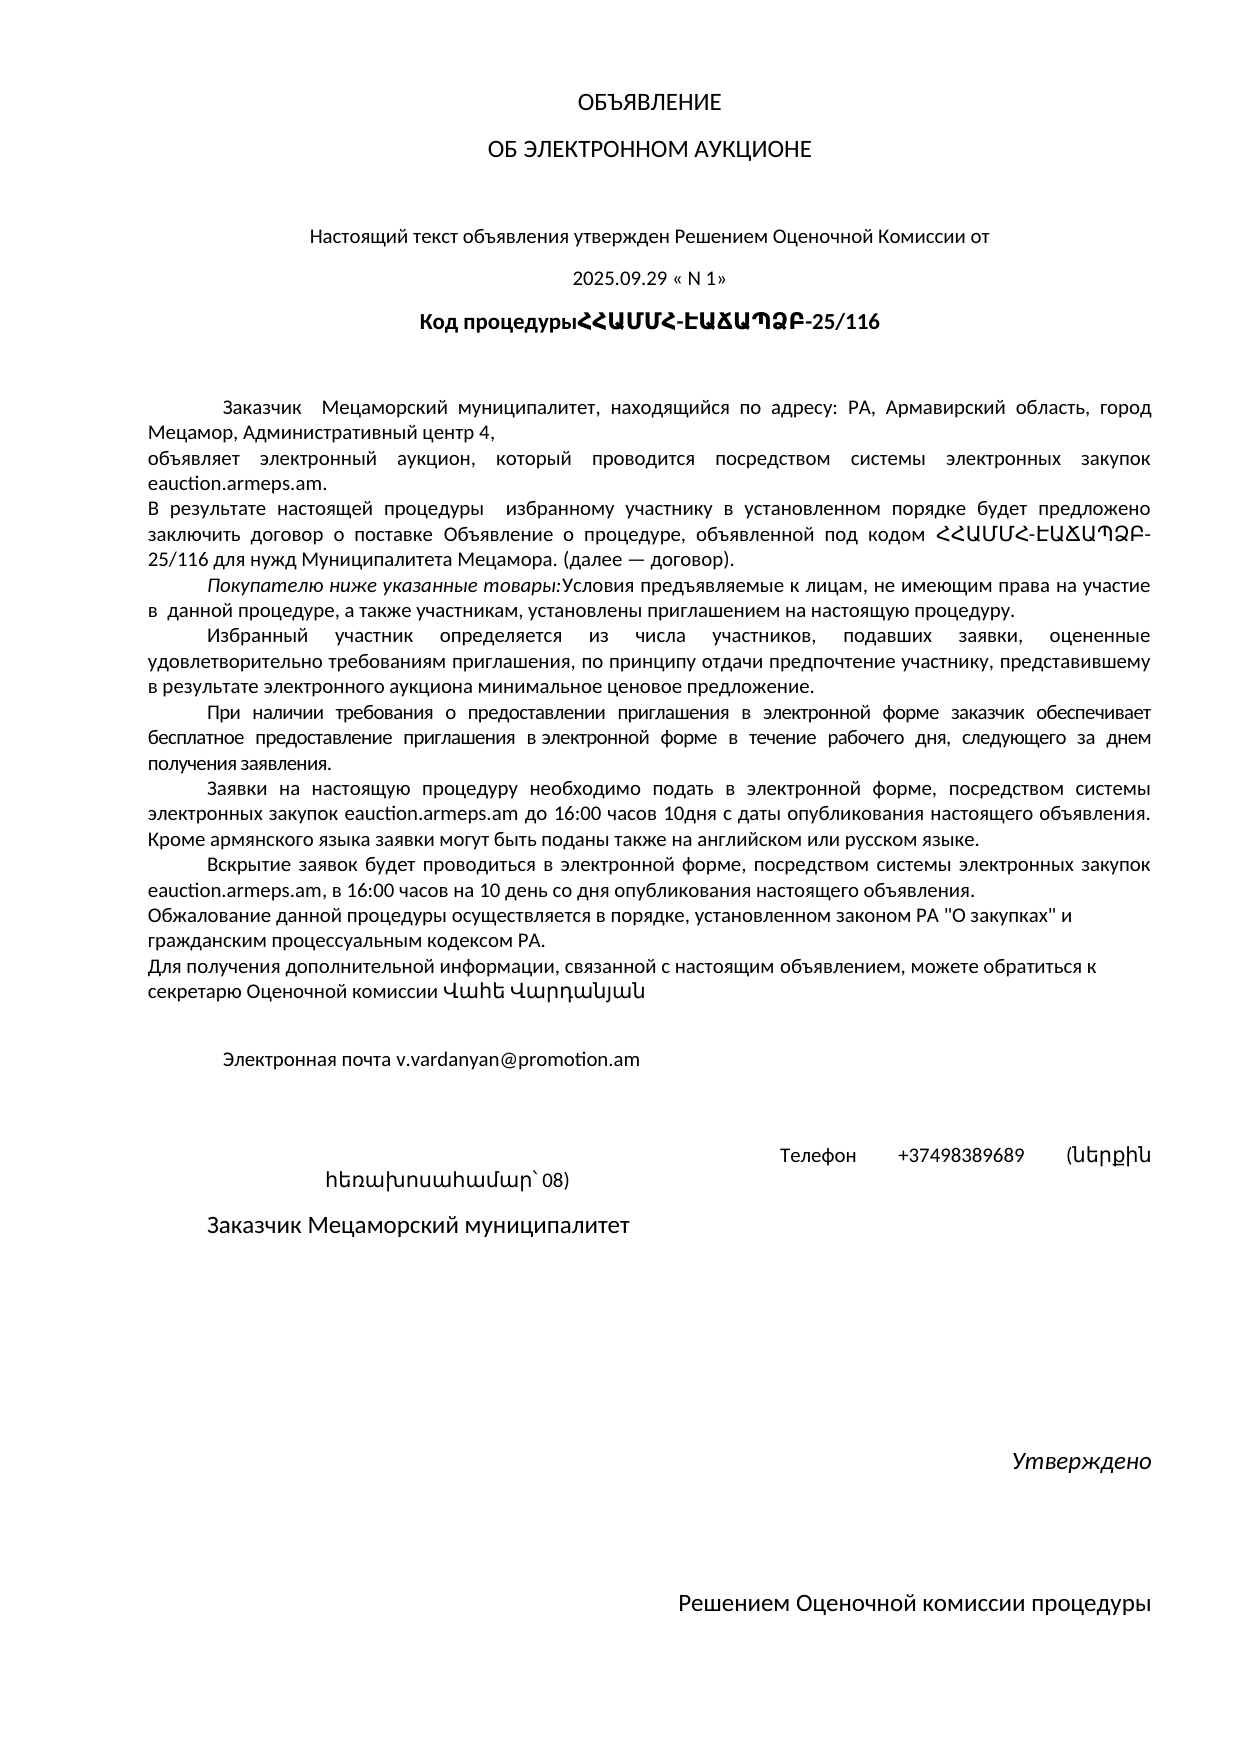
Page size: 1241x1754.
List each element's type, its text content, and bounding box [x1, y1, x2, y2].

text Телефон +37498389689 (ներքին հեռախոսահամար՝ 08) [325, 1088, 1152, 1193]
text Решением Оценочной комиссии процедуры [148, 1587, 1152, 1617]
text Настоящий текст объявления утвержден Решением Оценочной Комиссии от [148, 223, 1152, 248]
text Электронная почта v.vardanyan@promotion.am [148, 1046, 1152, 1071]
text Заказчик Мецаморский муниципалитет, находящийся по адресу: РА, Армавирский область, город Мецамор, Административный центр 4, [148, 394, 1152, 445]
text ОБЪЯВЛЕНИЕ [148, 86, 1152, 117]
text объявляет электронный аукцион, который проводится посредством системы электронных закупок eauction.armeps.am. [148, 445, 1152, 496]
text Вскрытие заявок будет проводиться в электронной форме, посредством системы электронных закупок eauction.armeps.am, в 16:00 часов на 10 день со дня опубликования настоящего объявления. [148, 851, 1152, 902]
text Для получения дополнительной информации, связанной с настоящим объявлением, можете обратиться к секретарю Оценочной комиссии Վահե Վարդանյան [148, 953, 1152, 1004]
text ОБ ЭЛЕКТРОННОМ АУКЦИОНЕ [148, 134, 1152, 164]
text Покупателю ниже указанные товары:Условия предъявляемые к лицам, не имеющим права на участие в данной процедуре, а также участникам, установлены приглашением на настоящую процедуру. [148, 572, 1152, 623]
text Код процедурыՀՀԱՄՄՀ-ԷԱՃԱՊՁԲ-25/116 [148, 307, 1152, 335]
text Утверждено [148, 1445, 1152, 1476]
text 2025.09.29 « N 1» [148, 265, 1152, 290]
text Заказчик Мецаморский муниципалитет [148, 1209, 1152, 1240]
text В результате настоящей процедуры избранному участнику в установленном порядке будет предложено заключить договор о поставке Объявление о процедуре, объявленной под кодом ՀՀԱՄՄՀ-ԷԱՃԱՊՁԲ-25/116 для нужд Муниципалитета Мецамора. (далее — договор). [148, 496, 1152, 572]
text Избранный участник определяется из числа участников, подавших заявки, оцененные удовлетворительно требованиям приглашения, по принципу отдачи предпочтение участнику, представившему в результате электронного аукциона минимальное ценовое предложение. [148, 623, 1152, 699]
text При наличии требования о предоставлении приглашения в электронной форме заказчик обеспечивает бесплатное предоставление приглашения в электронной форме в течение рабочего дня, следующего за днем получения заявления. [148, 699, 1152, 775]
text Обжалование данной процедуры осуществляется в порядке, установленном законом РА "О закупках" и гражданским процессуальным кодексом РА. [148, 902, 1152, 953]
text Заявки на настоящую процедуру необходимо подать в электронной форме, посредством системы электронных закупок eauction.armeps.am до 16:00 часов 10дня с даты опубликования настоящего объявления. Кроме армянского языка заявки могут быть поданы также на английском или русском языке. [148, 775, 1152, 851]
